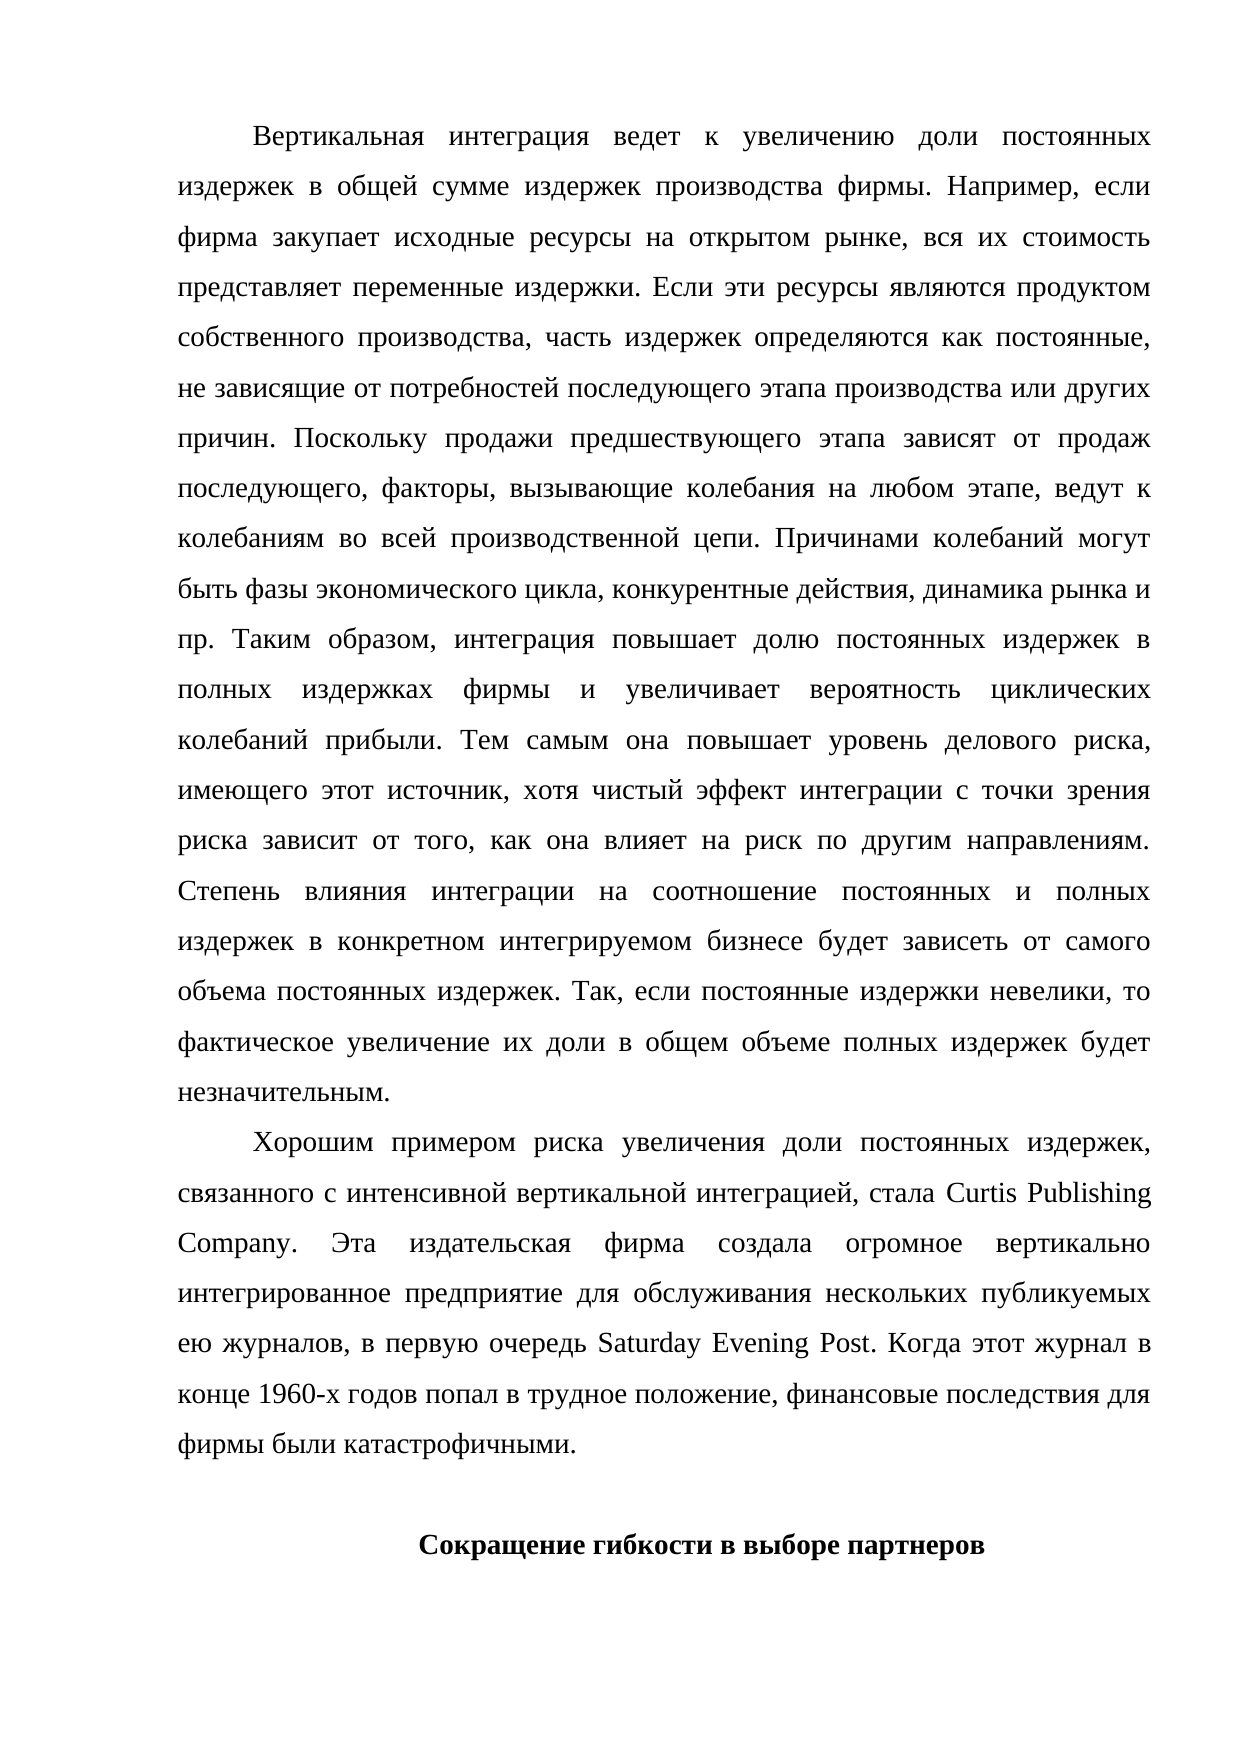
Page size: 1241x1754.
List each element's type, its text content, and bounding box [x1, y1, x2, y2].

text Сокращение гибкости в выборе партнеров [177, 1527, 1152, 1560]
text Вертикальная интеграция ведет к увеличению доли постоянных издержек в общей сумме издержек производства фирмы. Например, если фирма закупает исходные ресурсы на открытом рынке, вся их стоимость представляет переменные издержки. Если эти ресурсы являются продуктом собственного производства, часть издержек определяются как постоянные, не зависящие от потребностей последующего этапа производства или других причин. Поскольку продажи предшествующего этапа зависят от продаж последующего, факторы, вызывающие колебания на любом этапе, ведут к колебаниям во всей производственной цепи. Причинами колебаний могут быть фазы экономического цикла, конкурентные действия, динамика рынка и пр. Таким образом, интеграция повышает долю постоянных издержек в полных издержках фирмы и увеличивает вероятность циклических колебаний прибыли. Тем самым она повышает уровень делового риска, имеющего этот источник, хотя чистый эффект интеграции с точки зрения риска зависит от того, как она влияет на риск по другим направлениям. Степень влияния интеграции на соотношение постоянных и полных издержек в конкретном интегрируемом бизнесе будет зависеть от самого объема постоянных издержек. Так, если постоянные издержки невелики, то фактическое увеличение их доли в общем объеме полных издержек будет незначительным. [177, 118, 1152, 1108]
text Хорошим примером риска увеличения доли постоянных издержек, связанного с интенсивной вертикальной интеграцией, стала Curtis Publishing Company. Эта издательская фирма создала огромное вертикально интегрированное предприятие для обслуживания нескольких публикуемых ею журналов, в первую очередь Saturday Evening Post. Когда этот журнал в конце 1960-х годов попал в трудное положение, финансовые последствия для фирмы были катастрофичными. [177, 1124, 1152, 1460]
